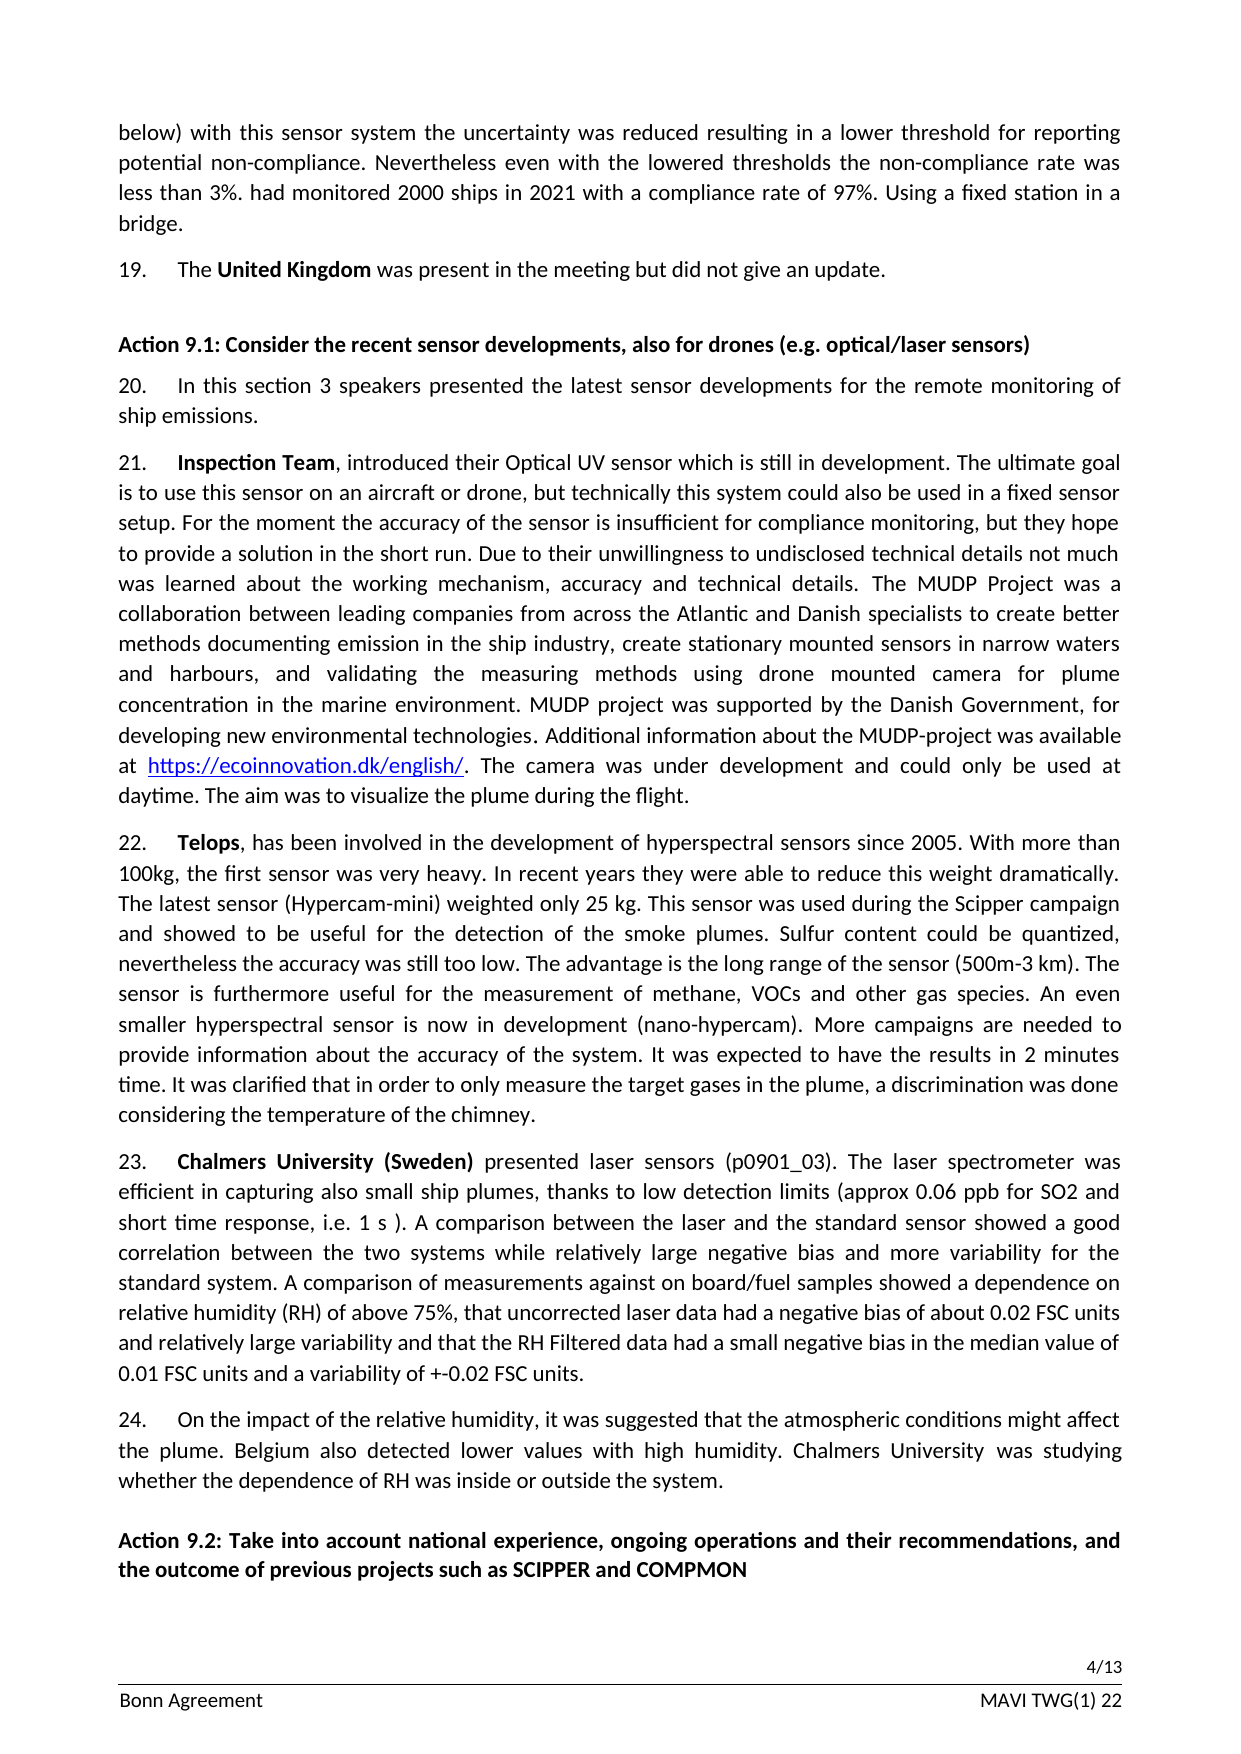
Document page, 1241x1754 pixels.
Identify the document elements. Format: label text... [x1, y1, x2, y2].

list Inspection Team, introduced their Optical UV sensor which is still in development. The ultimate goal is to use this sensor on an aircraft or drone, but technically this system could also be used in a fixed sensor setup. For the moment the accuracy of the sensor is insufficient for compliance monitoring, but they hope to provide a solution in the short run. Due to their unwillingness to undisclosed technical details not much was learned about the working mechanism, accuracy and technical details. The MUDP Project was a collaboration between leading companies from across the Atlantic and Danish specialists to create better methods documenting emission in the ship industry, create stationary mounted sensors in narrow waters and harbours, and validating the measuring methods using drone mounted camera for plume concentration in the marine environment. MUDP project was supported by the Danish Government, for developing new environmental technologies. Additional information about the MUDP-project was available at https://ecoinnovation.dk/english/. The camera was under development and could only be used at daytime. The aim was to visualize the plume during the flight. [118, 448, 1122, 809]
list On the impact of the relative humidity, it was suggested that the atmospheric conditions might affect the plume. Belgium also detected lower values with high humidity. Chalmers University was studying whether the dependence of RH was inside or outside the system. [118, 1406, 1122, 1494]
text Action 9.1: Consider the recent sensor developments, also for drones (e.g. optical/laser sensors) [118, 331, 1122, 358]
list The United Kingdom was present in the meeting but did not give an update. [118, 256, 1122, 284]
text Action 9.2: Take into account national experience, ongoing operations and their recommendations, and the outcome of previous projects such as SCIPPER and COMPMON [118, 1525, 1122, 1584]
list In this section 3 speakers presented the latest sensor developments for the remote monitoring of ship emissions. [118, 371, 1122, 429]
list Chalmers University (Sweden) presented laser sensors (p0901_03). The laser spectrometer was efficient in capturing also small ship plumes, thanks to low detection limits (approx 0.06 ppb for SO2 and short time response, i.e. 1 s ). A comparison between the laser and the standard sensor showed a good correlation between the two systems while relatively large negative bias and more variability for the standard system. A comparison of measurements against on board/fuel samples showed a dependence on relative humidity (RH) of above 75%, that uncorrected laser data had a negative bias of about 0.02 FSC units and relatively large variability and that the RH Filtered data had a small negative bias in the median value of 0.01 FSC units and a variability of +-0.02 FSC units. [118, 1147, 1122, 1387]
list Telops, has been involved in the development of hyperspectral sensors since 2005. With more than 100kg, the first sensor was very heavy. In recent years they were able to reduce this weight dramatically. The latest sensor (Hypercam-mini) weighted only 25 kg. This sensor was used during the Scipper campaign and showed to be useful for the detection of the smoke plumes. Sulfur content could be quantized, nevertheless the accuracy was still too low. The advantage is the long range of the sensor (500m-3 km). The sensor is furthermore useful for the measurement of methane, VOCs and other gas species. An even smaller hyperspectral sensor is now in development (nano-hypercam). More campaigns are needed to provide information about the accuracy of the system. It was expected to have the results in 2 minutes time. It was clarified that in order to only measure the target gases in the plume, a discrimination was done considering the temperature of the chimney. [118, 828, 1122, 1128]
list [118, 118, 1122, 237]
